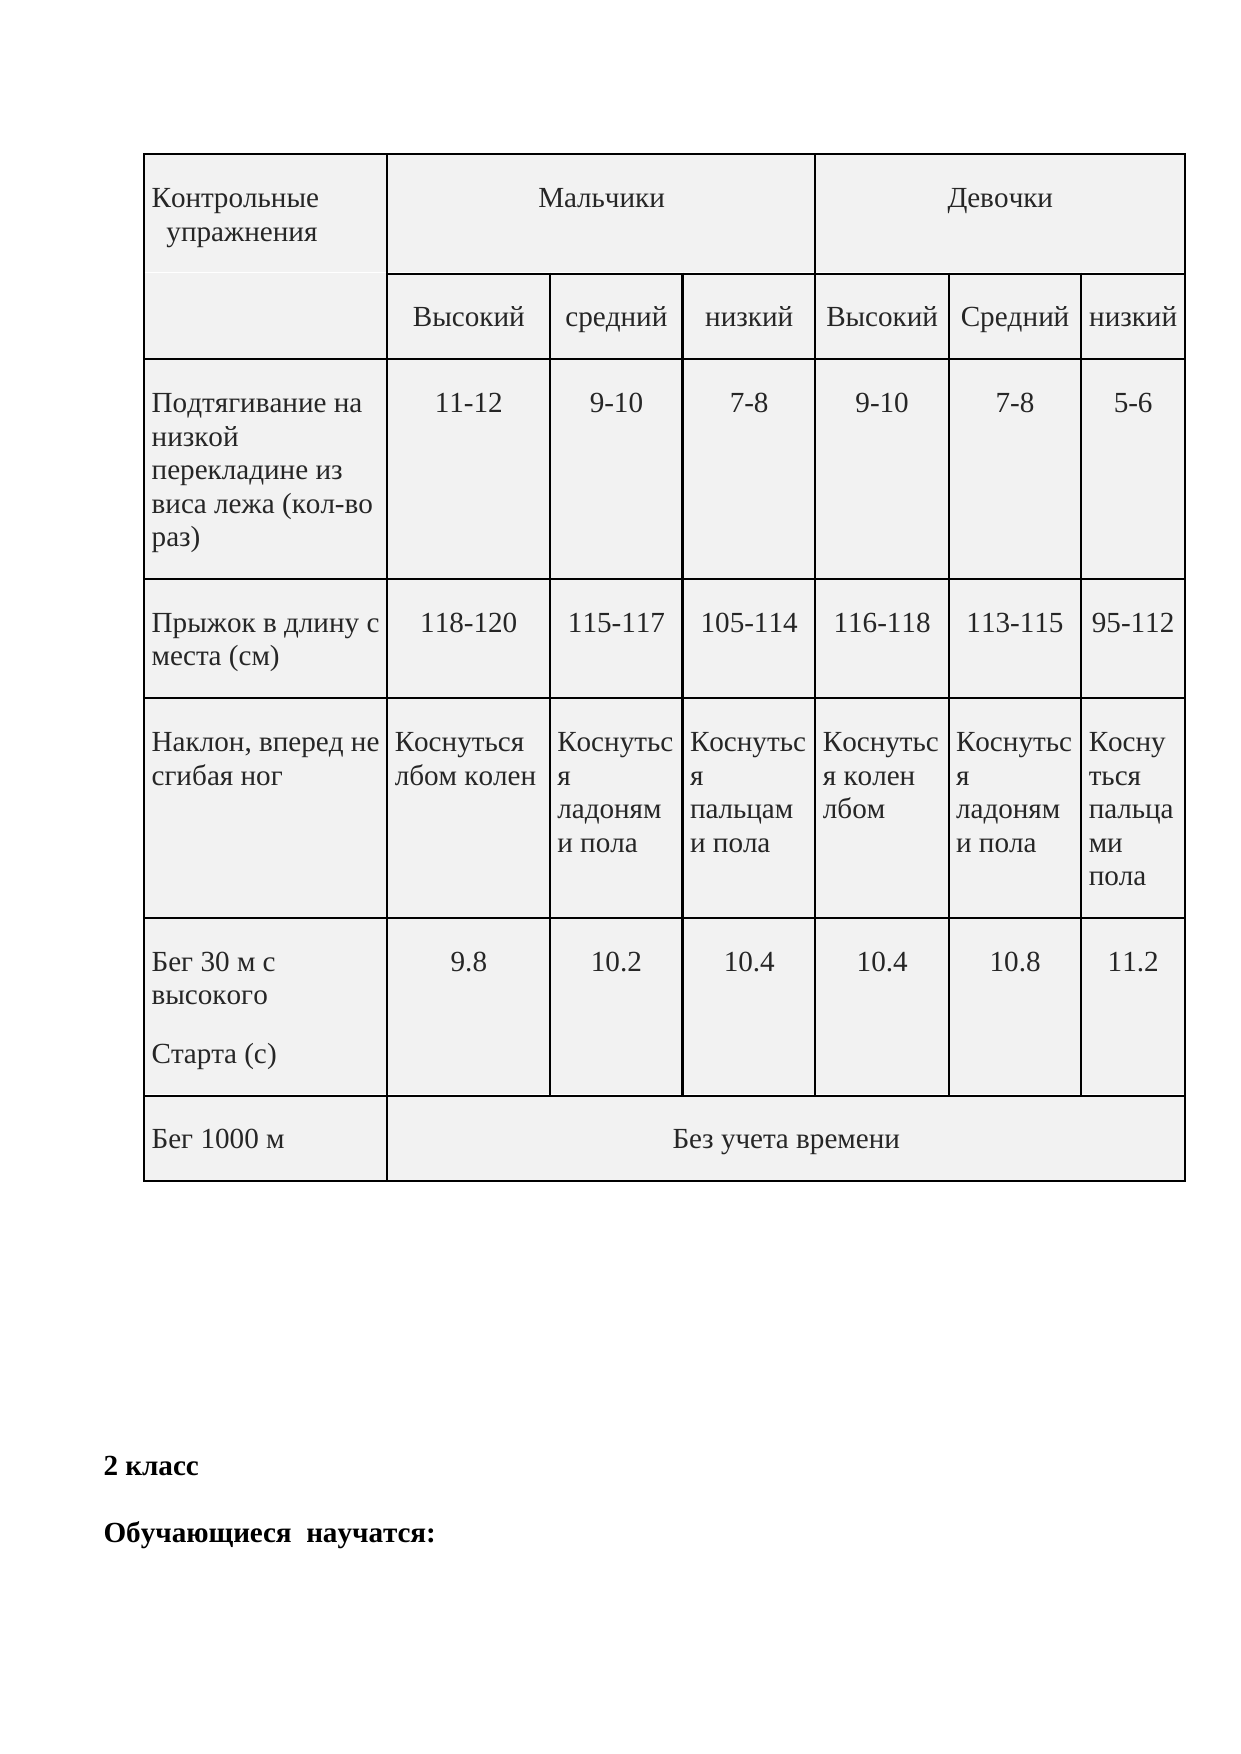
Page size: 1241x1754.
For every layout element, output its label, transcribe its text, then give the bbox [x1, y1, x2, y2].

table_cell Средний [950, 275, 1080, 358]
table_cell 5-6 [1082, 360, 1184, 578]
table_cell 11-12 [388, 360, 549, 578]
table_cell Высокий [816, 275, 948, 358]
table_cell Коснуться пальцами пола [1082, 699, 1184, 917]
table_cell 118-120 [388, 580, 549, 697]
table_cell 105-114 [684, 580, 814, 697]
table_cell 113-115 [950, 580, 1080, 697]
table_cell Наклон, вперед не сгибая ног [145, 699, 386, 917]
table_cell 10.8 [950, 919, 1080, 1094]
table_cell Коснуться ладонями пола [950, 699, 1080, 917]
text Обучающиеся научатся: [103, 1516, 1152, 1549]
table_cell 9-10 [816, 360, 948, 578]
table_cell Бег 1000 м [145, 1097, 386, 1180]
table_cell 116-118 [816, 580, 948, 697]
table_cell Без учета времени [388, 1097, 1184, 1180]
table_cell Коснуться ладонями пола [551, 699, 681, 917]
table_cell средний [551, 275, 681, 358]
table_header Девочки [816, 155, 1184, 272]
table_cell 115-117 [551, 580, 681, 697]
table_cell Коснуться колен лбом [816, 699, 948, 917]
table_cell Высокий [388, 275, 549, 358]
table_cell Коснуться пальцами пола [684, 699, 814, 917]
table_cell 10.4 [684, 919, 814, 1094]
table_cell 7-8 [684, 360, 814, 578]
table_cell 11.2 [1082, 919, 1184, 1094]
table_cell Подтягивание на низкой перекладине из виса лежа (кол-во раз) [145, 360, 386, 578]
table_cell 10.4 [816, 919, 948, 1094]
table_cell [145, 273, 386, 358]
table_cell 9-10 [551, 360, 681, 578]
table_cell низкий [684, 275, 814, 358]
table_cell 7-8 [950, 360, 1080, 578]
table_cell 9.8 [388, 919, 549, 1094]
table_cell низкий [1082, 275, 1184, 358]
table_cell 10.2 [551, 919, 681, 1094]
text 2 класс [103, 1448, 1152, 1482]
table_header Контрольные упражнения [145, 155, 386, 272]
table_cell Бег 30 м с высокого Старта (с) [145, 919, 386, 1094]
table_header Мальчики [388, 155, 814, 272]
table_cell Коснуться лбом колен [388, 699, 549, 917]
table_cell Прыжок в длину с места (см) [145, 580, 386, 697]
table_cell 95-112 [1082, 580, 1184, 697]
